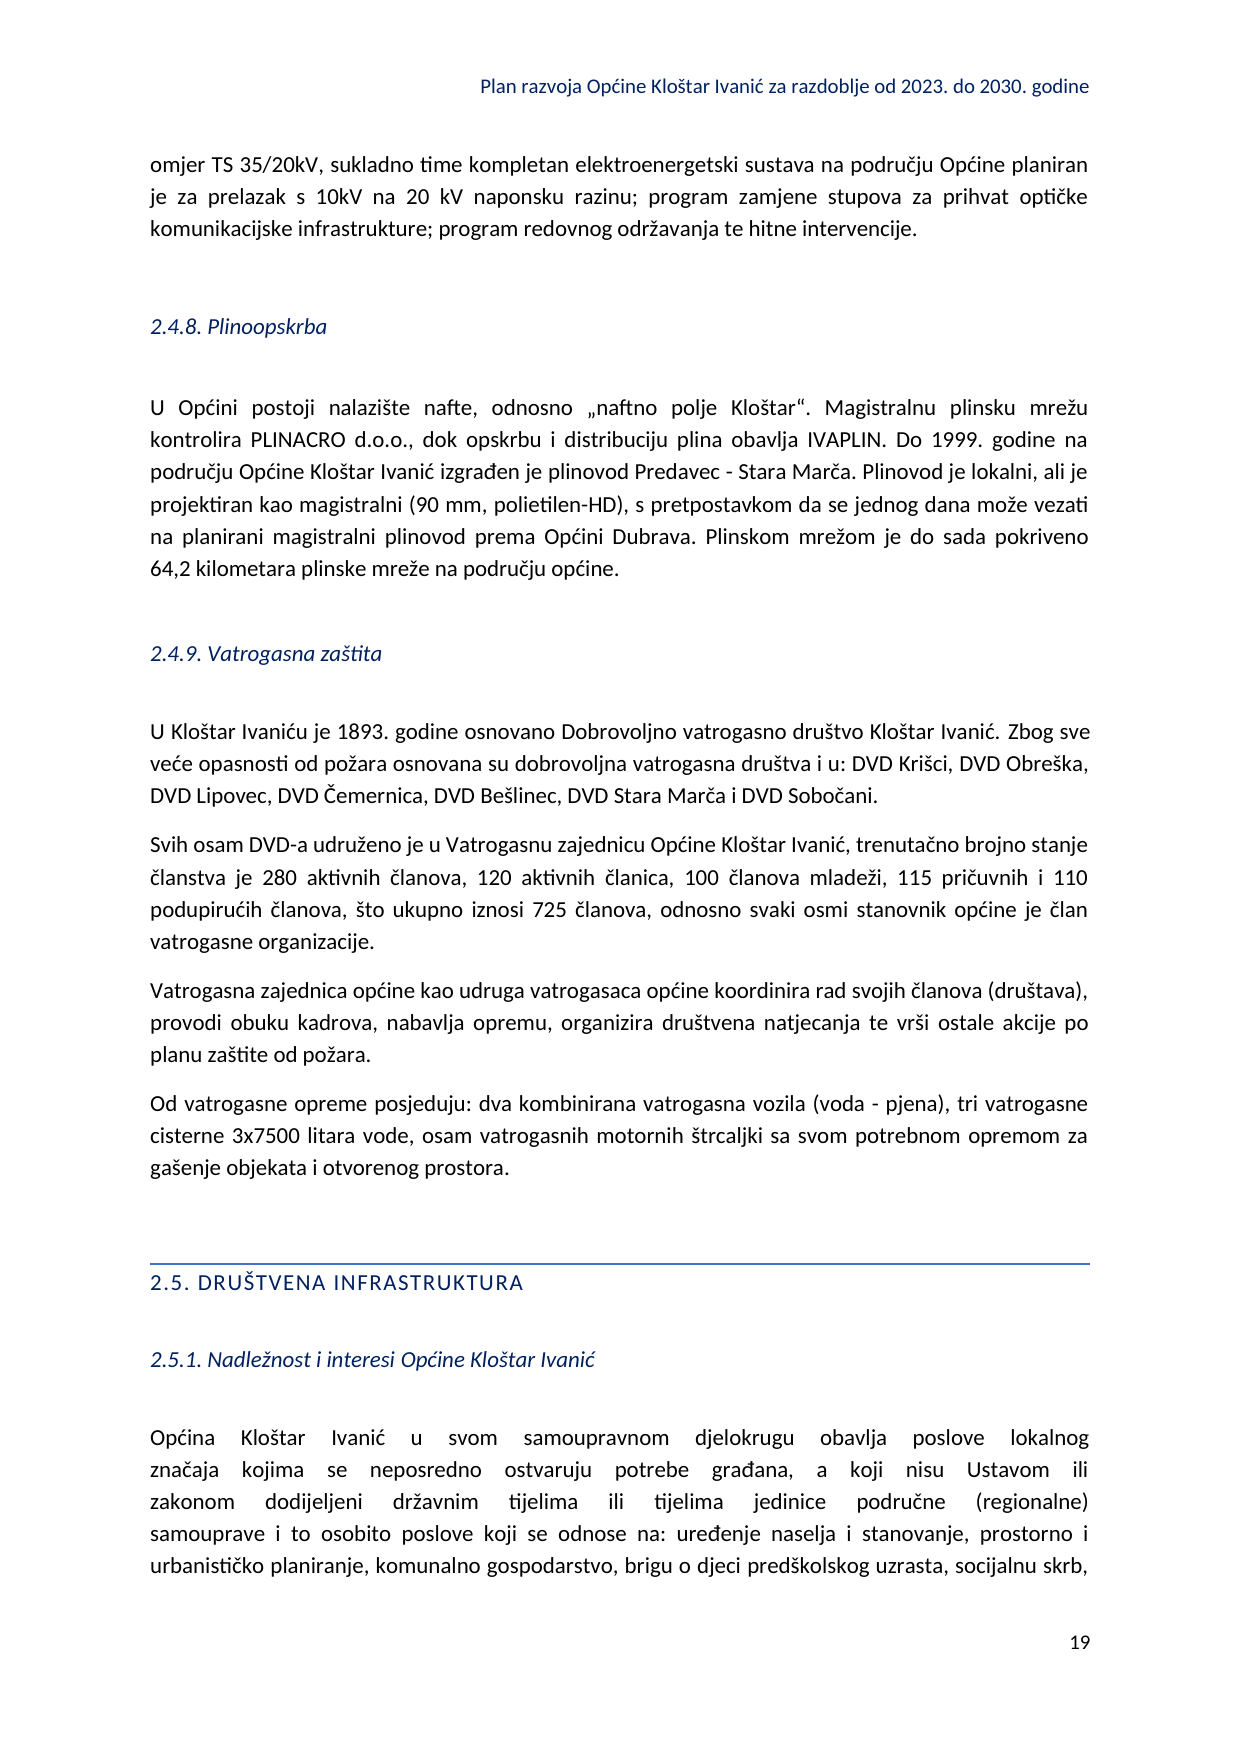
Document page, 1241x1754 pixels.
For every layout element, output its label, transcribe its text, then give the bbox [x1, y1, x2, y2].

text Od vatrogasne opreme posjeduju: dva kombinirana vatrogasna vozila (voda - pjena), tri vatrogasne cisterne 3x7500 litara vode, osam vatrogasnih motornih štrcaljki sa svom potrebnom opremom za gašenje objekata i otvorenog prostora. [150, 1089, 1090, 1182]
text U Općini postoji nalazište nafte, odnosno „naftno polje Kloštar“. Magistralnu plinsku mrežu kontrolira PLINACRO d.o.o., dok opskrbu i distribuciju plina obavlja IVAPLIN. Do 1999. godine na području Općine Kloštar Ivanić izgrađen je plinovod Predavec - Stara Marča. Plinovod je lokalni, ali je projektiran kao magistralni (90 mm, polietilen-HD), s pretpostavkom da se jednog dana može vezati na planirani magistralni plinovod prema Općini Dubrava. Plinskom mrežom je do sada pokriveno 64,2 kilometara plinske mreže na području općine. [150, 393, 1090, 582]
subtitle 2.4.9. Vatrogasna zaštita [150, 639, 1090, 667]
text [150, 1423, 1090, 1579]
text U Kloštar Ivaniću je 1893. godine osnovano Dobrovoljno vatrogasno društvo Kloštar Ivanić. Zbog sve veće opasnosti od požara osnovana su dobrovoljna vatrogasna društva i u: DVD Krišci, DVD Obreška, DVD Lipovec, DVD Čemernica, DVD Bešlinec, DVD Stara Marča i DVD Sobočani. [150, 717, 1090, 810]
subtitle 2.5. Društvena infrastruktura [150, 1265, 1090, 1297]
subtitle 2.4.8. Plinoopskrba [150, 312, 1090, 340]
text Vatrogasna zajednica općine kao udruga vatrogasaca općine koordinira rad svojih članova (društava), provodi obuku kadrova, nabavlja opremu, organizira društvena natjecanja te vrši ostale akcije po planu zaštite od požara. [150, 976, 1090, 1068]
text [150, 150, 1090, 242]
subtitle 2.5.1. Nadležnost i interesi Općine Kloštar Ivanić [150, 1345, 1090, 1373]
text Svih osam DVD-a udruženo je u Vatrogasnu zajednicu Općine Kloštar Ivanić, trenutačno brojno stanje članstva je 280 aktivnih članova, 120 aktivnih članica, 100 članova mladeži, 115 pričuvnih i 110 podupirućih članova, što ukupno iznosi 725 članova, odnosno svaki osmi stanovnik općine je član vatrogasne organizacije. [150, 831, 1090, 955]
